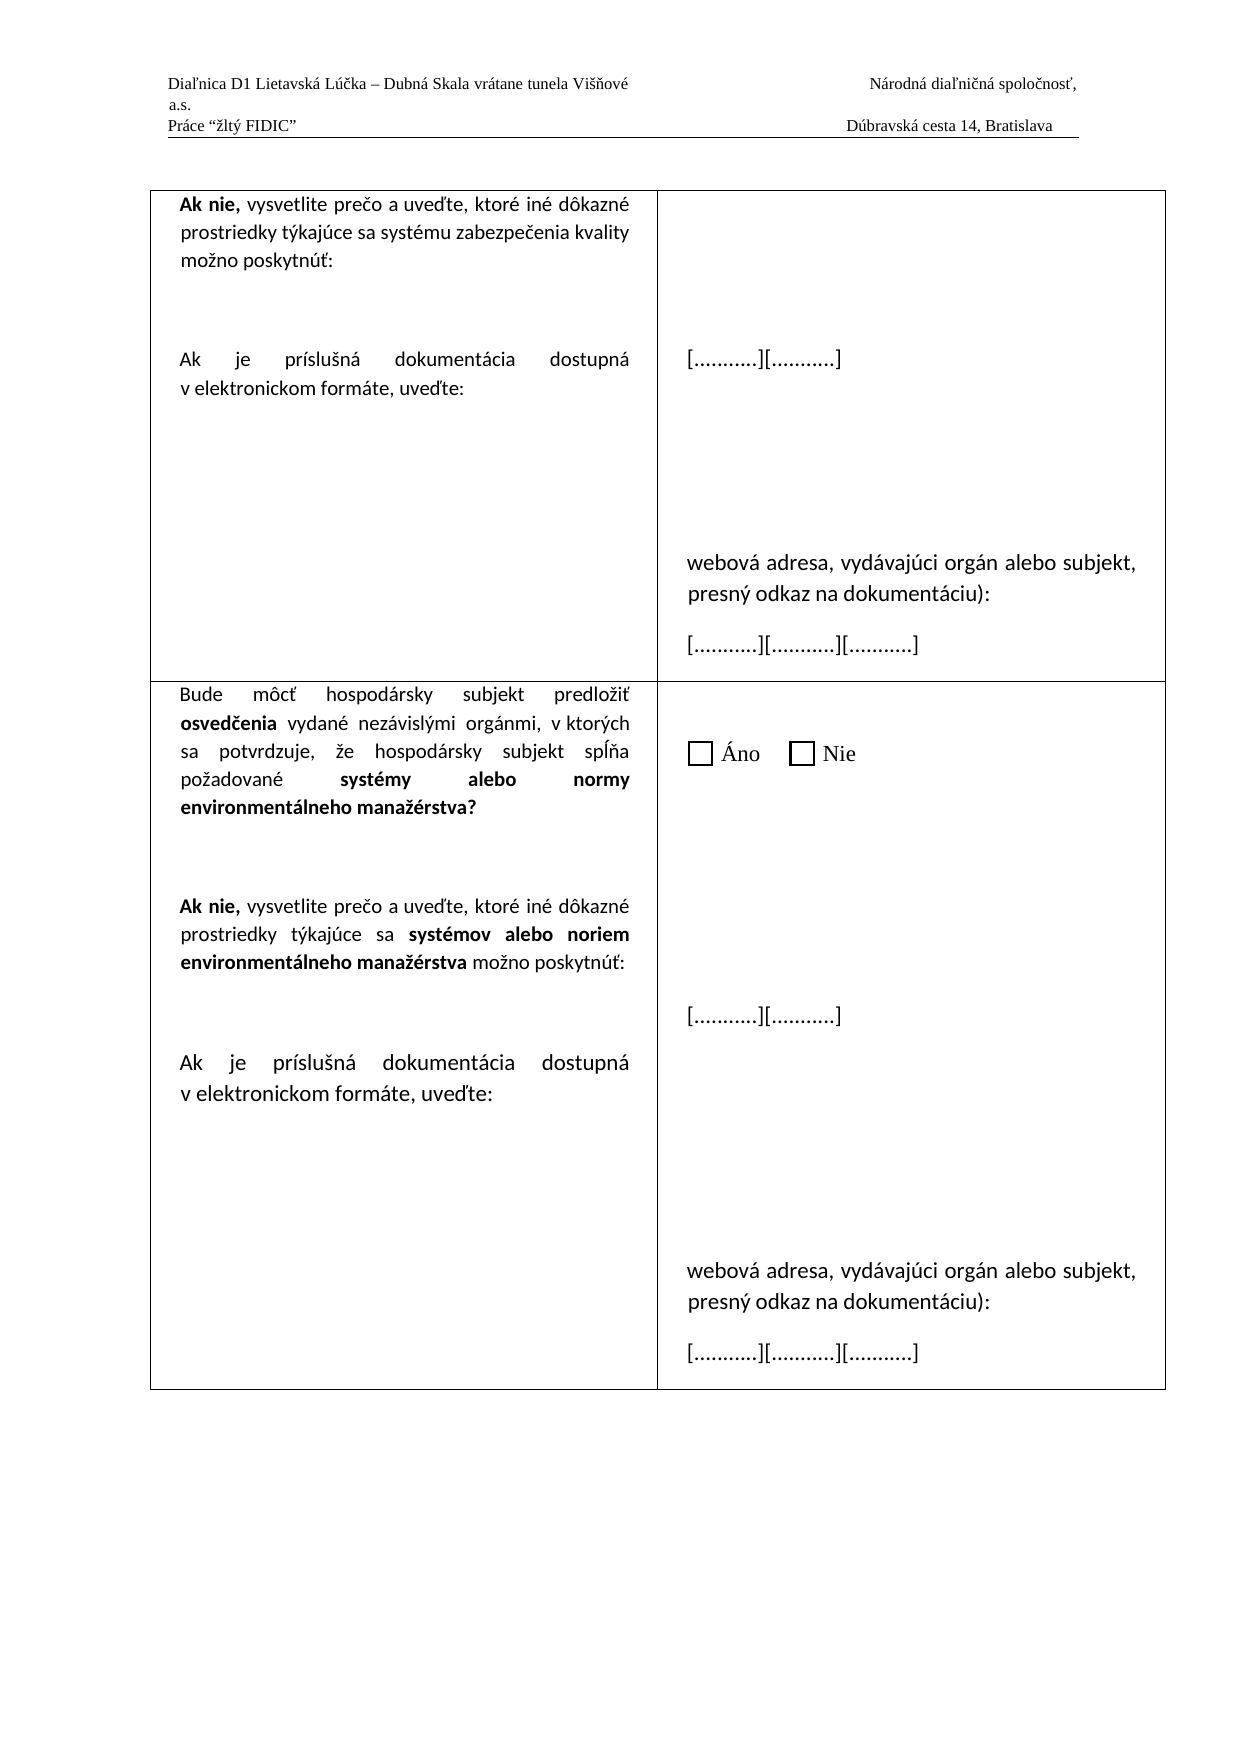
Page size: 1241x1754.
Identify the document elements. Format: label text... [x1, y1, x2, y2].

table_cell Bude môcť hospodársky subjekt predložiť osvedčenia vydané nezávislými orgánmi, v ktorých sa potvrdzuje, že hospodársky subjekt spĺňa požadované systémy alebo normy environmentálneho manažérstva? Ak nie, vysvetlite prečo a uveďte, ktoré iné dôkazné prostriedky týkajúce sa systémov alebo noriem environmentálneho manažérstva možno poskytnúť: Ak je príslušná dokumentácia dostupná v elektronickom formáte, uveďte: [151, 682, 657, 1389]
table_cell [151, 191, 657, 681]
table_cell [658, 191, 1165, 681]
